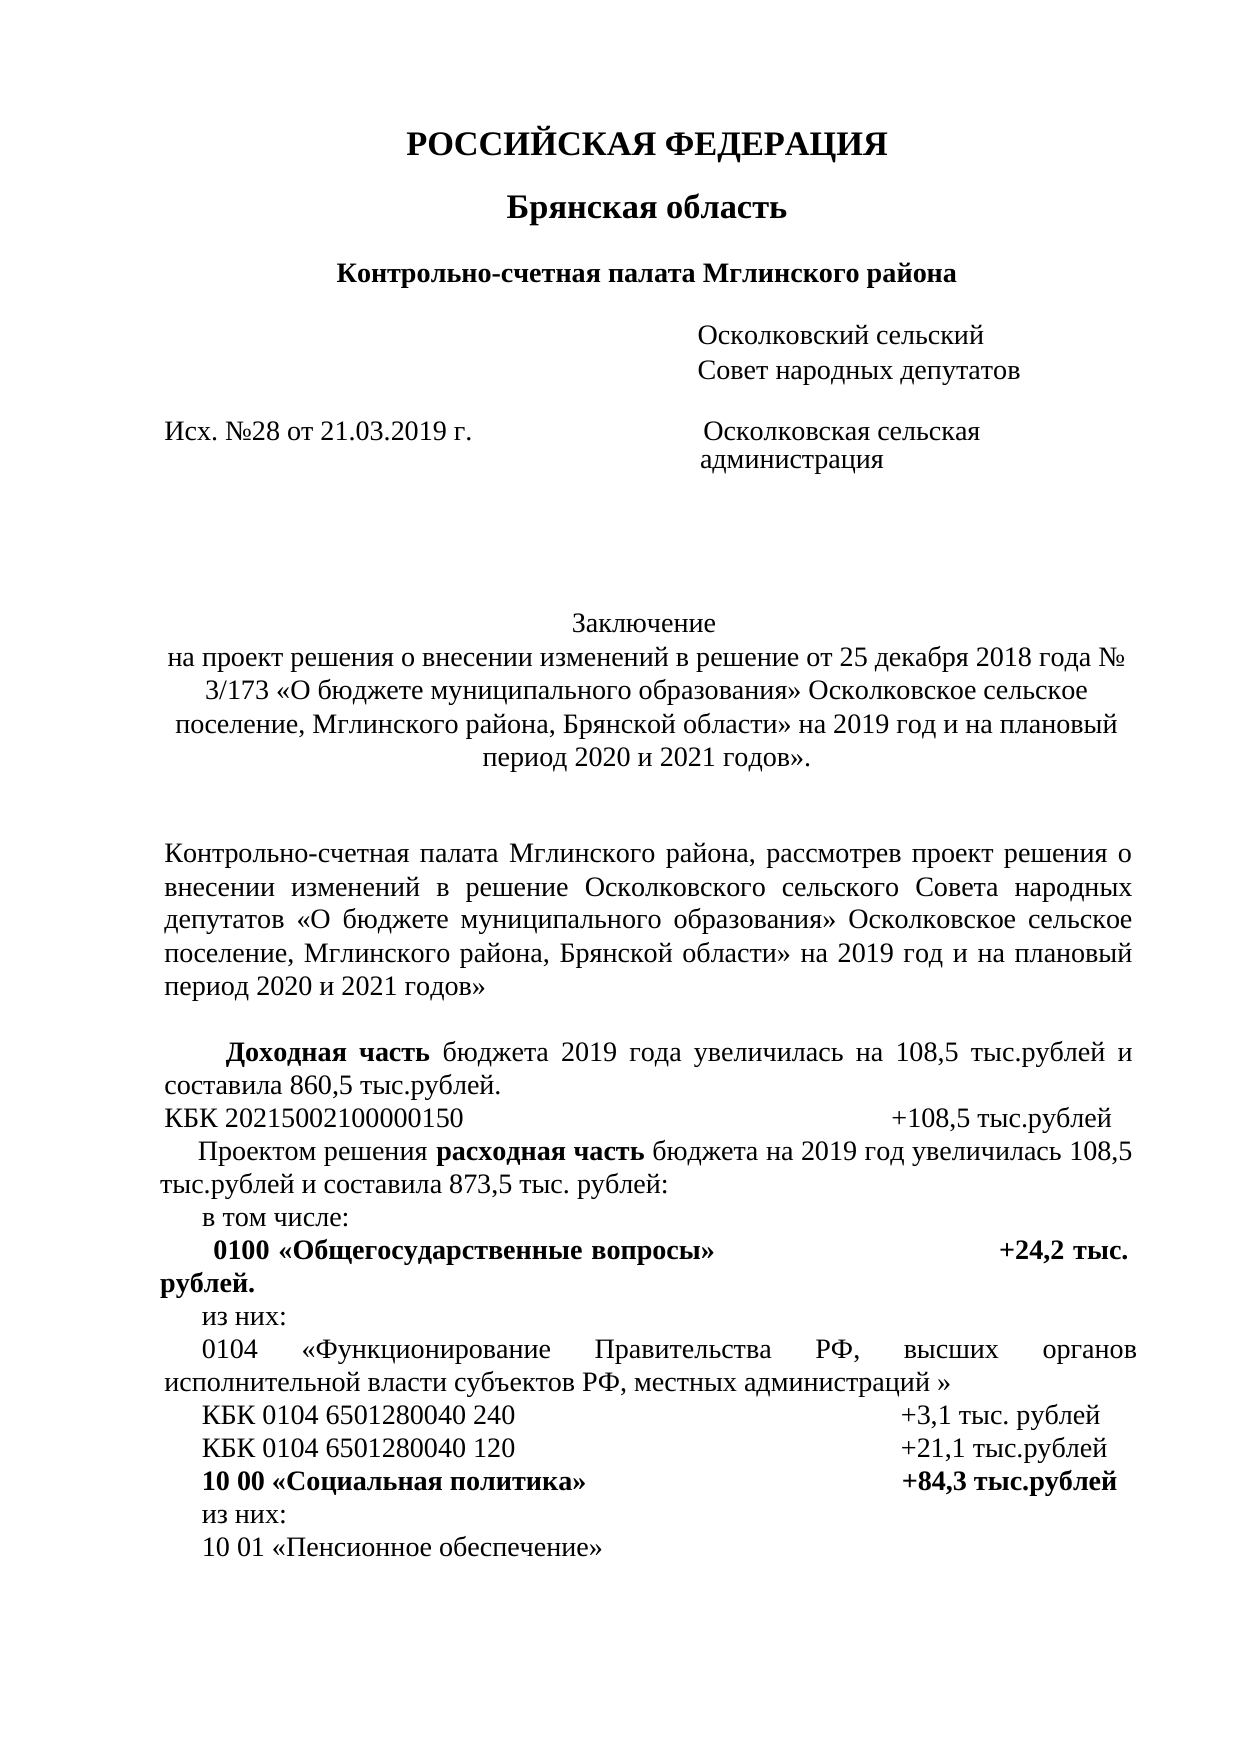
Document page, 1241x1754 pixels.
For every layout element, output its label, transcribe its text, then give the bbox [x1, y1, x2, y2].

text Проектом решения расходная часть бюджета на 2019 год увеличилась 108,5 тыс.рублей и составила 873,5 тыс. рублей: [160, 1134, 1134, 1200]
text Исх. №28 от г. Осколковская сельская [164, 418, 1138, 446]
text из них: [164, 1497, 1138, 1530]
text КБК 20215002100000150 +108,5 тыс.рублей [164, 1101, 1134, 1134]
text КБК 0104 6501280040 120 +21,1 тыс.рублей [164, 1431, 1138, 1464]
text Контрольно-счетная палата Мглинского района [160, 253, 1134, 289]
text Заключение [160, 606, 1127, 639]
text 10 01 «Пенсионное обеспечение» [164, 1530, 1138, 1563]
text из них: [164, 1299, 1138, 1332]
text 0104 «Функционирование Правительства РФ, высших органов исполнительной власти субъектов РФ, местных администраций » [164, 1332, 1138, 1398]
text на проект решения о внесении изменений в решение от № 3/173 «О бюджете муниципального образования» Осколковское сельское поселение, Мглинского района, Брянской области» на 2019 год и на плановый период 2020 и 2021 годов». [160, 639, 1134, 774]
text Контрольно-счетная палата Мглинского района, рассмотрев проект решения о внесении изменений в решение Осколковского сельского Совета народных депутатов «О бюджете муниципального образования» Осколковское сельское поселение, Мглинского района, Брянской области» на 2019 год и на плановый период 2020 и 2021 годов» [164, 837, 1134, 1002]
text РОССИЙСКАЯ ФЕДЕРАЦИЯ [160, 126, 1134, 163]
text в том числе: [160, 1200, 1134, 1233]
text администрация [160, 446, 1138, 474]
text 0100 «Общегосударственные вопросы» +24,2 тыс. рублей. [160, 1233, 1134, 1299]
text 10 00 «Социальная политика» +84,3 тыс.рублей [164, 1464, 1138, 1497]
text Доходная часть бюджета 2019 года увеличилась на 108,5 тыс.рублей и составила 860,5 тыс.рублей. [164, 1035, 1134, 1101]
text КБК 0104 6501280040 240 +3,1 тыс. рублей [164, 1398, 1138, 1431]
text Осколковский сельский Совет народных депутатов [697, 316, 1034, 387]
text Брянская область [160, 189, 1134, 226]
